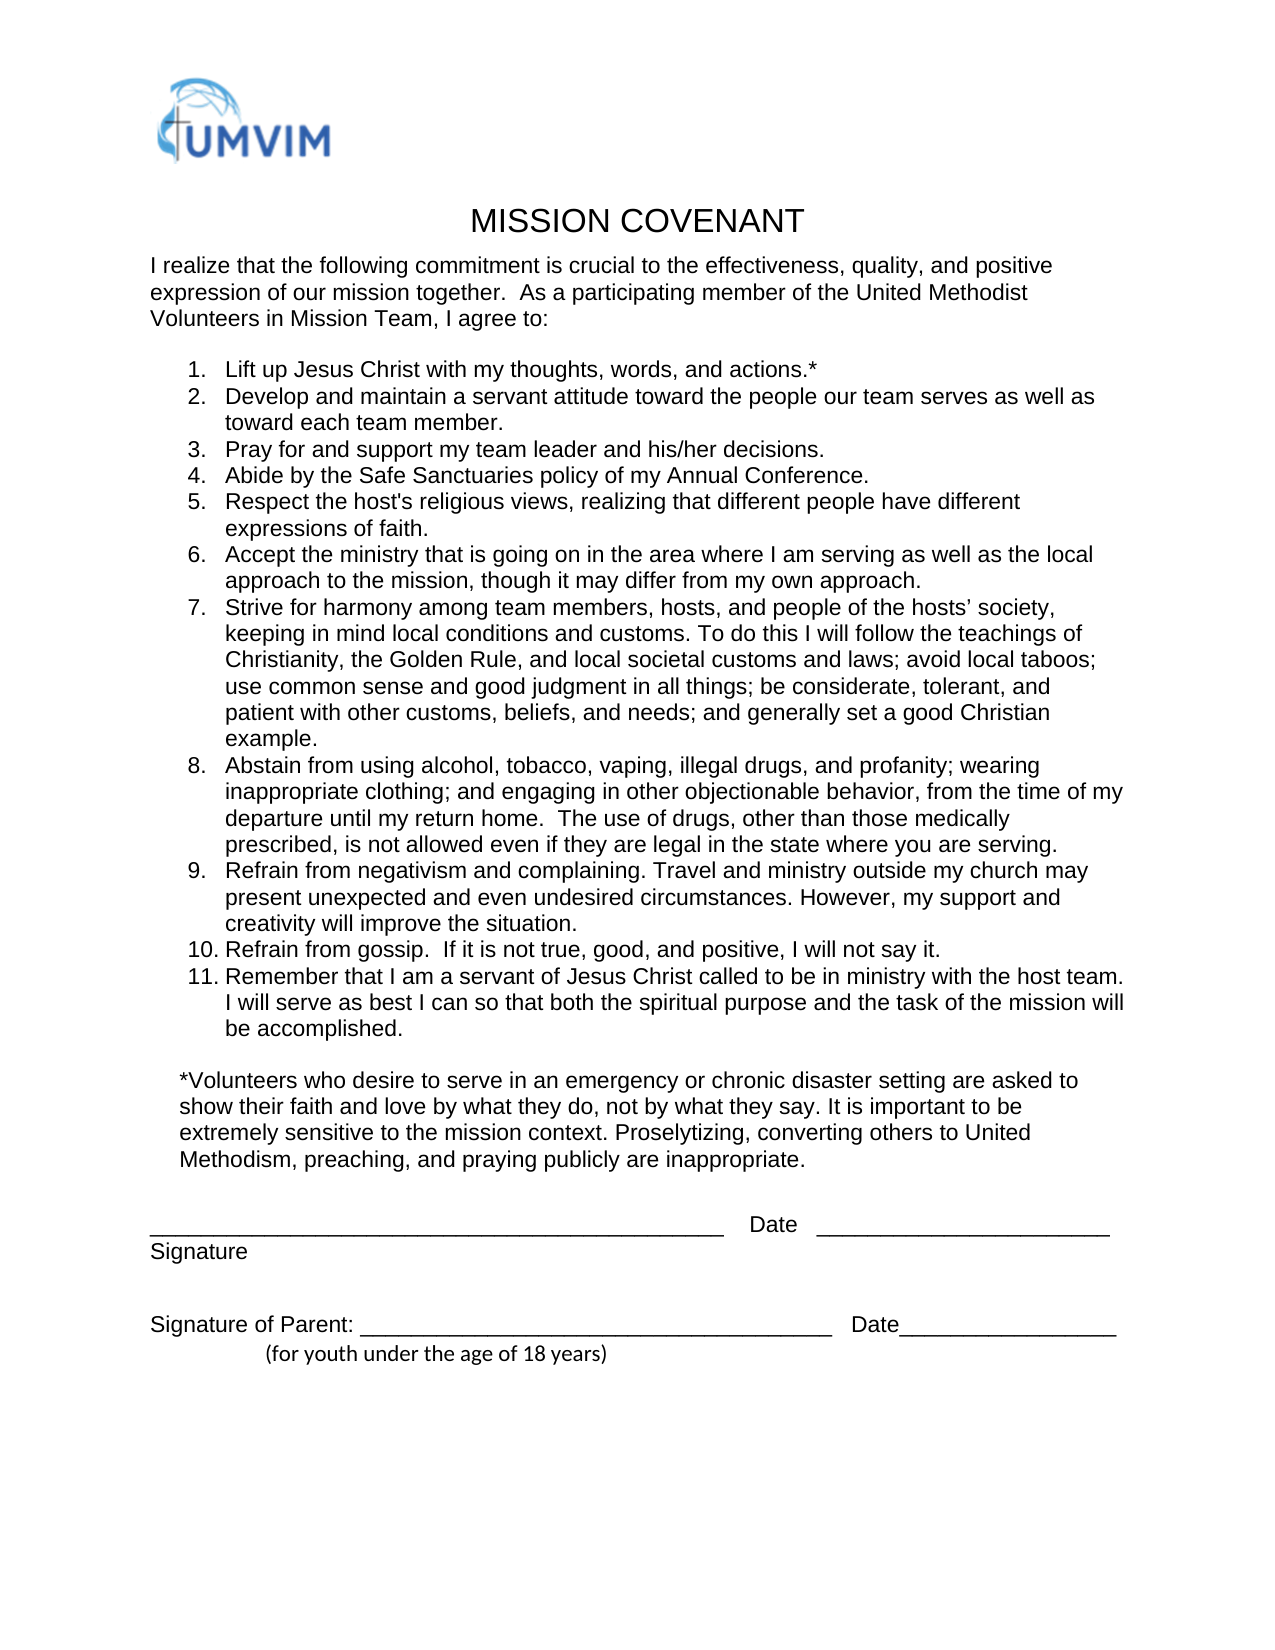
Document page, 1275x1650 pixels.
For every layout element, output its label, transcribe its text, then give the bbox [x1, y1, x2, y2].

list Strive for harmony among team members, hosts, and people of the hosts’ society, keeping in mind local conditions and customs. To do this I will follow the teachings of Christianity, the Golden Rule, and local societal customs and laws; avoid local taboos; use common sense and good judgment in all things; be considerate, tolerant, and patient with other customs, beliefs, and needs; and generally set a good Christian example. [187, 594, 1125, 752]
list Develop and maintain a servant attitude toward the people our team serves as well as toward each team member. [187, 383, 1125, 436]
list Lift up Jesus Christ with my thoughts, words, and actions.* [187, 356, 1125, 383]
text Signature [150, 1238, 1125, 1264]
text _____________________________________________ Date _______________________ [150, 1211, 1125, 1238]
text (for youth under the age of 18 years) [150, 1339, 1125, 1367]
text Signature of Parent: _____________________________________ Date_________________ [150, 1311, 1125, 1337]
list Pray for and support my team leader and his/her decisions. [187, 436, 1125, 462]
list Accept the ministry that is going on in the area where I am serving as well as the local approach to the mission, though it may differ from my own approach. [187, 541, 1125, 594]
list Abide by the Safe Sanctuaries policy of my Annual Conference. [187, 462, 1125, 488]
list Refrain from negativism and complaining. Travel and ministry outside my church may present unexpected and even undesired circumstances. However, my support and creativity will improve the situation. [187, 857, 1125, 936]
text *Volunteers who desire to serve in an emergency or chronic disaster setting are asked to show their faith and love by what they do, not by what they say. It is important to be extremely sensitive to the mission context. Proselytizing, converting others to United Methodism, preaching, and praying publicly are inappropriate. [179, 1067, 1125, 1172]
list Refrain from gossip. If it is not true, good, and positive, I will not say it. [187, 936, 1125, 963]
list Remember that I am a servant of Jesus Christ called to be in ministry with the host team. I will serve as best I can so that both the spiritual purpose and the task of the mission will be accomplished. [187, 963, 1125, 1042]
picture [150, 75, 337, 164]
list Abstain from using alcohol, tobacco, vaping, illegal drugs, and profanity; wearing inappropriate clothing; and engaging in other objectionable behavior, from the time of my departure until my return home. The use of drugs, other than those medically prescribed, is not allowed even if they are legal in the state where you are serving. [187, 752, 1125, 857]
text MISSION COVENANT [150, 201, 1125, 240]
text I realize that the following commitment is crucial to the effectiveness, quality, and positive expression of our mission together. As a participating member of the United Methodist Volunteers in Mission Team, I agree to: [150, 252, 1125, 331]
list Respect the host's religious views, realizing that different people have different expressions of faith. [187, 488, 1125, 541]
